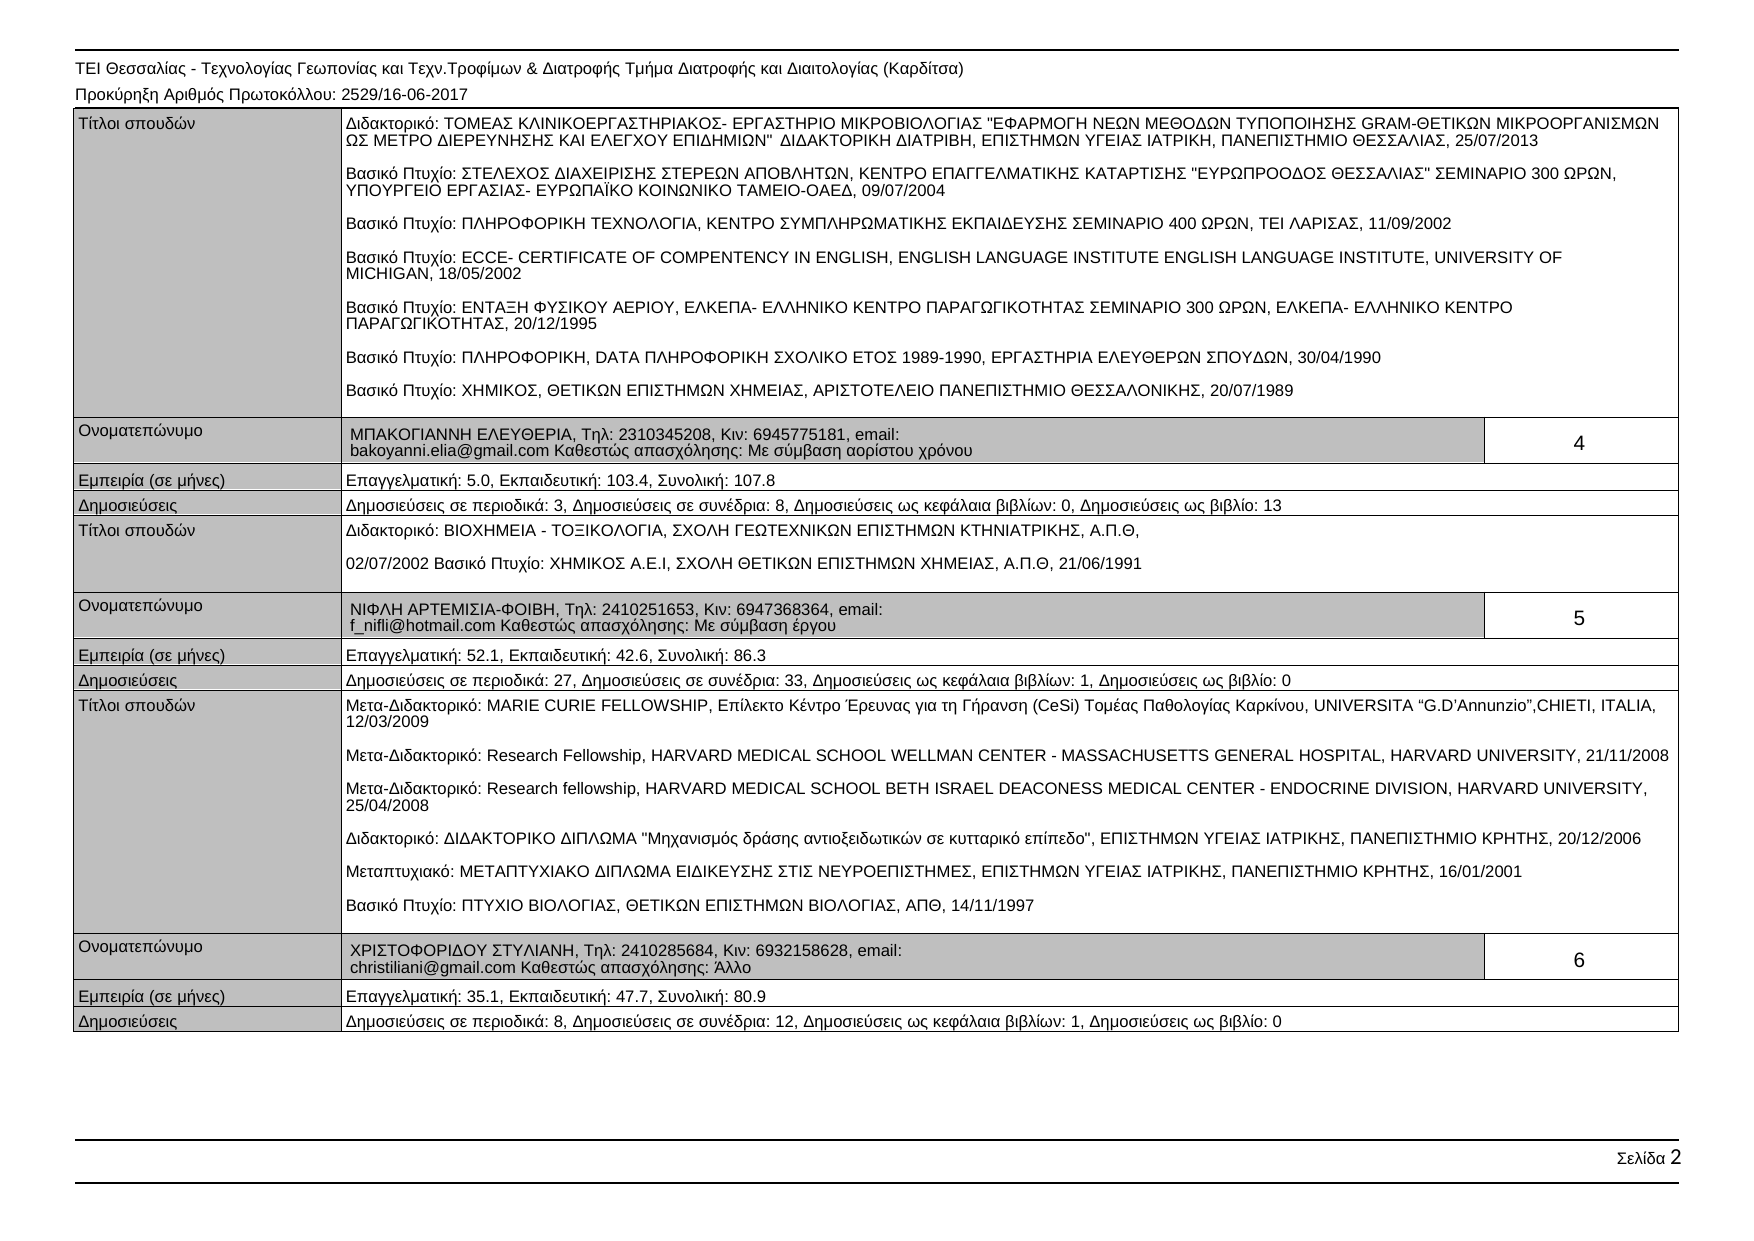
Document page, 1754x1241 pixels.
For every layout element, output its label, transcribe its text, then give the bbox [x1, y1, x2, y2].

table_cell Επαγγελματική: 35.1, Εκπαιδευτική: 47.7, Συνολική: 80.9 [342, 980, 1678, 1006]
table_cell Ονοματεπώνυμο [74, 593, 341, 637]
table_cell Εμπειρία (σε μήνες) [74, 980, 341, 1006]
table_cell Δημοσιεύσεις σε περιοδικά: 8, Δημοσιεύσεις σε συνέδρια: 12, Δημοσιεύσεις ως κεφάλαια βιβλίων: 1, Δημοσιεύσεις ως βιβλίο: 0 [342, 1007, 1678, 1031]
table_cell Δημοσιεύσεις σε περιοδικά: 27, Δημοσιεύσεις σε συνέδρια: 33, Δημοσιεύσεις ως κεφάλαια βιβλίων: 1, Δημοσιεύσεις ως βιβλίο: 0 [342, 666, 1678, 689]
table_cell Διδακτορικό: ΒΙΟΧΗΜΕΙΑ - ΤΟΞΙΚΟΛΟΓΙΑ, ΣΧΟΛΗ ΓΕΩΤΕΧΝΙΚΩΝ ΕΠΙΣΤΗΜΩΝ ΚΤΗΝΙΑΤΡΙΚΗΣ, Α.Π.Θ, 02/07/2002 Βασικό Πτυχίο: ΧΗΜΙΚΟΣ Α.Ε.Ι, ΣΧΟΛΗ ΘΕΤΙΚΩΝ ΕΠΙΣΤΗΜΩΝ ΧΗΜΕΙΑΣ, Α.Π.Θ, 21/06/1991 [342, 516, 1678, 592]
table_cell Εμπειρία (σε μήνες) [74, 639, 341, 664]
table_cell Επαγγελματική: 52.1, Εκπαιδευτική: 42.6, Συνολική: 86.3 [342, 639, 1678, 664]
table_cell Επαγγελματική: 5.0, Εκπαιδευτική: 103.4, Συνολική: 107.8 [342, 464, 1678, 489]
table_cell Διδακτορικό: ΤΟΜΕΑΣ ΚΛΙΝΙΚΟΕΡΓΑΣΤΗΡΙΑΚΟΣ- ΕΡΓΑΣΤΗΡΙΟ ΜΙΚΡΟΒΙΟΛΟΓΙΑΣ "ΕΦΑΡΜΟΓΗ ΝΕΩΝ ΜΕΘΟΔΩΝ ΤΥΠΟΠΟΙΗΣΗΣ GRAM-ΘΕΤΙΚΩΝ ΜΙΚΡΟΟΡΓΑΝΙΣΜΩΝ ΩΣ ΜΕΤΡΟ ΔΙΕΡΕΥΝΗΣΗΣ ΚΑΙ ΕΛΕΓΧΟΥ ΕΠΙΔΗΜΙΩΝ" ΔΙΔΑΚΤΟΡΙΚΗ ΔΙΑΤΡΙΒΗ, ΕΠΙΣΤΗΜΩΝ ΥΓΕΙΑΣ ΙΑΤΡΙΚΗ, ΠΑΝΕΠΙΣΤΗΜΙΟ ΘΕΣΣΑΛΙΑΣ, 25/07/2013 Βασικό Πτυχίο: ΣΤΕΛΕΧΟΣ ΔΙΑΧΕΙΡΙΣΗΣ ΣΤΕΡΕΩΝ ΑΠΟΒΛΗΤΩΝ, ΚΕΝΤΡΟ ΕΠΑΓΓΕΛΜΑΤΙΚΗΣ ΚΑΤΑΡΤΙΣΗΣ "ΕΥΡΩΠΡΟΟΔΟΣ ΘΕΣΣΑΛΙΑΣ" ΣΕΜΙΝΑΡΙΟ 300 ΩΡΩΝ, ΥΠΟΥΡΓΕΙΟ ΕΡΓΑΣΙΑΣ- ΕΥΡΩΠΑΪΚΟ ΚΟΙΝΩΝΙΚΟ ΤΑΜΕΙΟ-ΟΑΕΔ, 09/07/2004 Βασικό Πτυχίο: ΠΛΗΡΟΦΟΡΙΚΗ ΤΕΧΝΟΛΟΓΙΑ, ΚΕΝΤΡΟ ΣΥΜΠΛΗΡΩΜΑΤΙΚΗΣ ΕΚΠΑΙΔΕΥΣΗΣ ΣΕΜΙΝΑΡΙΟ 400 ΩΡΩΝ, ΤΕΙ ΛΑΡΙΣΑΣ, 11/09/2002 Βασικό Πτυχίο: ECCE- CERTIFICATE OF COMPENTENCY IN ENGLISH, ENGLISH LANGUAGE INSTITUTE ENGLISH LANGUAGE INSTITUTE, UNIVERSITY OF MICHIGAN, 18/05/2002 Βασικό Πτυχίο: ΕΝΤΑΞΗ ΦΥΣΙΚΟΥ ΑΕΡΙΟΥ, ΕΛΚΕΠΑ- ΕΛΛΗΝΙΚΟ ΚΕΝΤΡΟ ΠΑΡΑΓΩΓΙΚΟΤΗΤΑΣ ΣΕΜΙΝΑΡΙΟ 300 ΩΡΩΝ, ΕΛΚΕΠΑ- ΕΛΛΗΝΙΚΟ ΚΕΝΤΡΟ ΠΑΡΑΓΩΓΙΚΟΤΗΤΑΣ, 20/12/1995 Βασικό Πτυχίο: ΠΛΗΡΟΦΟΡΙΚΗ, DATA ΠΛΗΡΟΦΟΡΙΚΗ ΣΧΟΛΙΚΟ ΕΤΟΣ 1989-1990, ΕΡΓΑΣΤΗΡΙΑ ΕΛΕΥΘΕΡΩΝ ΣΠΟΥΔΩΝ, 30/04/1990 Βασικό Πτυχίο: ΧΗΜΙΚΟΣ, ΘΕΤΙΚΩΝ ΕΠΙΣΤΗΜΩΝ ΧΗΜΕΙΑΣ, ΑΡΙΣΤΟΤΕΛΕΙΟ ΠΑΝΕΠΙΣΤΗΜΙΟ ΘΕΣΣΑΛΟΝΙΚΗΣ, 20/07/1989 [342, 109, 1678, 417]
table_cell Δημοσιεύσεις σε περιοδικά: 3, Δημοσιεύσεις σε συνέδρια: 8, Δημοσιεύσεις ως κεφάλαια βιβλίων: 0, Δημοσιεύσεις ως βιβλίο: 13 [342, 491, 1678, 514]
table_cell Δημοσιεύσεις [74, 491, 341, 514]
table_cell 6 [1485, 934, 1678, 979]
table_cell 4 [1485, 418, 1678, 462]
table_cell 5 [1485, 593, 1678, 637]
table_cell ΧΡΙΣΤΟΦΟΡΙΔΟΥ ΣΤΥΛΙΑΝΗ, Τηλ: 2410285684, Κιν: 6932158628, email: christiliani@gmail.com Καθεστώς απασχόλησης: Άλλο [342, 934, 1484, 979]
table_cell Τίτλοι σπουδών [74, 516, 341, 592]
table_cell Τίτλοι σπουδών [74, 109, 341, 417]
table_cell Ονοματεπώνυμο [74, 934, 341, 979]
table_cell Δημοσιεύσεις [74, 666, 341, 689]
table_cell Δημοσιεύσεις [74, 1007, 341, 1031]
table_cell Μετα-Διδακτορικό: MARIE CURIE FELLOWSHIP, Επίλεκτο Κέντρο Έρευνας για τη Γήρανση (CeSi) Τομέας Παθολογίας Καρκίνου, UNIVERSITA “G.D’Annunzio”,CHIETI, ITALIA, 12/03/2009 Μετα-Διδακτορικό: Research Fellowship, HARVARD MEDICAL SCHOOL WELLMAN CENTER - MASSACHUSETTS GENERAL HOSPITAL, HARVARD UNIVERSITY, 21/11/2008 Μετα-Διδακτορικό: Research fellowship, HARVARD MEDICAL SCHOOL BETH ISRAEL DEACONESS MEDICAL CENTER - ENDOCRINE DIVISION, HARVARD UNIVERSITY, 25/04/2008 Διδακτορικό: ΔΙΔΑΚΤΟΡΙΚΟ ΔΙΠΛΩΜΑ "Μηχανισμός δράσης αντιοξειδωτικών σε κυτταρικό επίπεδο", ΕΠΙΣΤΗΜΩΝ ΥΓΕΙΑΣ ΙΑΤΡΙΚΗΣ, ΠΑΝΕΠΙΣΤΗΜΙΟ ΚΡΗΤΗΣ, 20/12/2006 Μεταπτυχιακό: ΜΕΤΑΠΤΥΧΙΑΚΟ ΔΙΠΛΩΜΑ ΕΙΔΙΚΕΥΣΗΣ ΣΤΙΣ ΝΕΥΡΟΕΠΙΣΤΗΜΕΣ, ΕΠΙΣΤΗΜΩΝ ΥΓΕΙΑΣ ΙΑΤΡΙΚΗΣ, ΠΑΝΕΠΙΣΤΗΜΙΟ ΚΡΗΤΗΣ, 16/01/2001 Βασικό Πτυχίο: ΠΤΥΧΙΟ ΒΙΟΛΟΓΙΑΣ, ΘΕΤΙΚΩΝ ΕΠΙΣΤΗΜΩΝ ΒΙΟΛΟΓΙΑΣ, ΑΠΘ, 14/11/1997 [342, 691, 1678, 933]
table_cell Εμπειρία (σε μήνες) [74, 464, 341, 489]
table_cell Ονοματεπώνυμο [74, 418, 341, 462]
table_cell ΜΠΑΚΟΓΙΑΝΝΗ ΕΛΕΥΘΕΡΙΑ, Τηλ: 2310345208, Κιν: 6945775181, email: bakoyanni.elia@gmail.com Καθεστώς απασχόλησης: Με σύμβαση αορίστου χρόνου [342, 418, 1484, 462]
table_cell Τίτλοι σπουδών [74, 691, 341, 933]
table_cell ΝΙΦΛΗ ΑΡΤΕΜΙΣΙΑ-ΦΟΙΒΗ, Τηλ: 2410251653, Κιν: 6947368364, email: f_nifli@hotmail.com Καθεστώς απασχόλησης: Με σύμβαση έργου [342, 593, 1484, 637]
